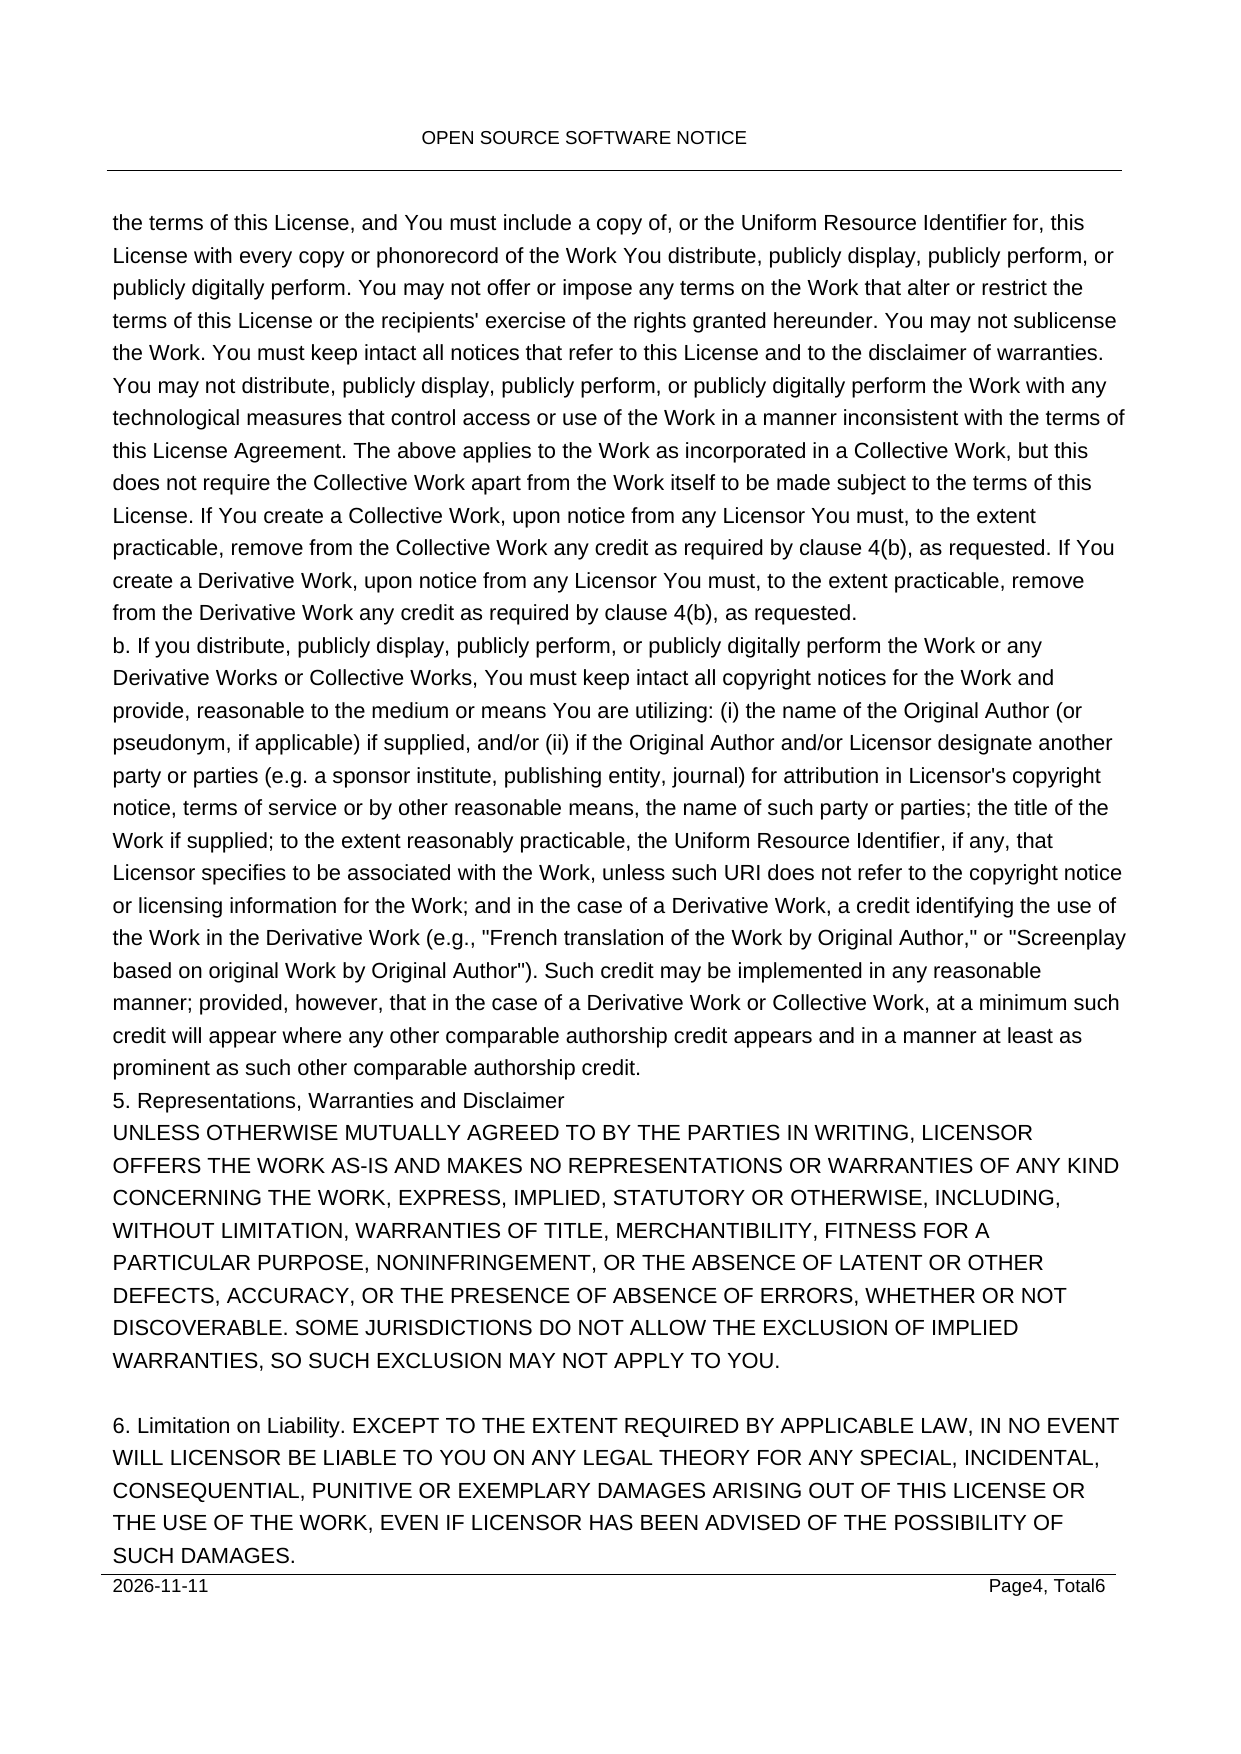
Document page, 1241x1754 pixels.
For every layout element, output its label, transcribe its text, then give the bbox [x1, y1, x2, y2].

text b. If you distribute, publicly display, publicly perform, or publicly digitally perform the Work or any Derivative Works or Collective Works, You must keep intact all copyright notices for the Work and provide, reasonable to the medium or means You are utilizing: (i) the name of the Original Author (or pseudonym, if applicable) if supplied, and/or (ii) if the Original Author and/or Licensor designate another party or parties (e.g. a sponsor institute, publishing entity, journal) for attribution in Licensor's copyright notice, terms of service or by other reasonable means, the name of such party or parties; the title of the Work if supplied; to the extent reasonably practicable, the Uniform Resource Identifier, if any, that Licensor specifies to be associated with the Work, unless such URI does not refer to the copyright notice or licensing information for the Work; and in the case of a Derivative Work, a credit identifying the use of the Work in the Derivative Work (e.g., "French translation of the Work by Original Author," or "Screenplay based on original Work by Original Author"). Such credit may be implemented in any reasonable manner; provided, however, that in the case of a Derivative Work or Collective Work, at a minimum such credit will appear where any other comparable authorship credit appears and in a manner at least as prominent as such other comparable authorship credit. [112, 629, 1128, 1084]
text 5. Representations, Warranties and Disclaimer [112, 1084, 1128, 1116]
text UNLESS OTHERWISE MUTUALLY AGREED TO BY THE PARTIES IN WRITING, LICENSOR OFFERS THE WORK AS-IS AND MAKES NO REPRESENTATIONS OR WARRANTIES OF ANY KIND CONCERNING THE WORK, EXPRESS, IMPLIED, STATUTORY OR OTHERWISE, INCLUDING, WITHOUT LIMITATION, WARRANTIES OF TITLE, MERCHANTIBILITY, FITNESS FOR A PARTICULAR PURPOSE, NONINFRINGEMENT, OR THE ABSENCE OF LATENT OR OTHER DEFECTS, ACCURACY, OR THE PRESENCE OF ABSENCE OF ERRORS, WHETHER OR NOT DISCOVERABLE. SOME JURISDICTIONS DO NOT ALLOW THE EXCLUSION OF IMPLIED WARRANTIES, SO SUCH EXCLUSION MAY NOT APPLY TO YOU. [112, 1116, 1128, 1376]
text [112, 206, 1128, 629]
text 6. Limitation on Liability. EXCEPT TO THE EXTENT REQUIRED BY APPLICABLE LAW, IN NO EVENT WILL LICENSOR BE LIABLE TO YOU ON ANY LEGAL THEORY FOR ANY SPECIAL, INCIDENTAL, CONSEQUENTIAL, PUNITIVE OR EXEMPLARY DAMAGES ARISING OUT OF THIS LICENSE OR THE USE OF THE WORK, EVEN IF LICENSOR HAS BEEN ADVISED OF THE POSSIBILITY OF SUCH DAMAGES. [112, 1409, 1128, 1571]
